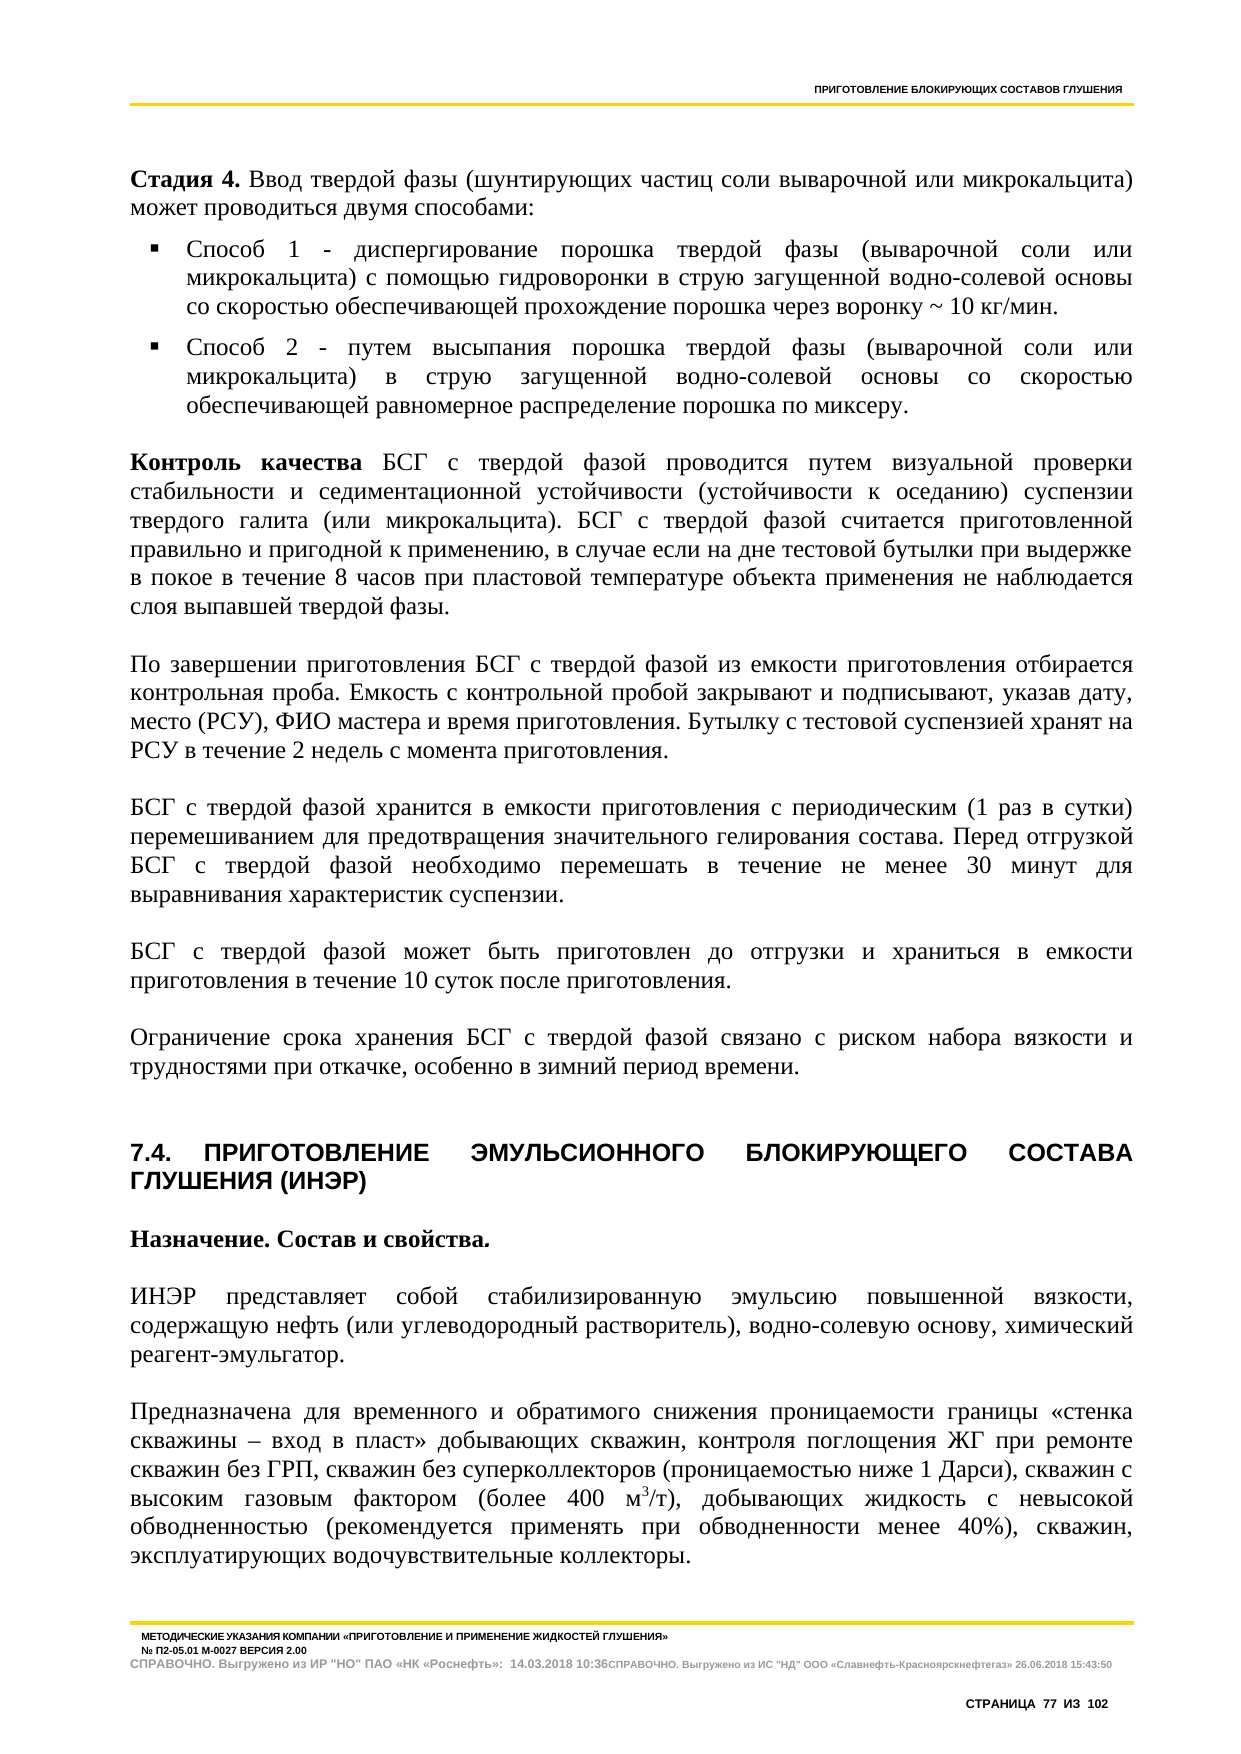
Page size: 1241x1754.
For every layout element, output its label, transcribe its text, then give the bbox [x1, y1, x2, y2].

text Контроль качества БСГ с твердой фазой проводится путем визуальной проверки стабильности и седиментационной устойчивости (устойчивости к оседанию) суспензии твердого галита (или микрокальцита). БСГ с твердой фазой считается приготовленной правильно и пригодной к применению, в случае если на дне тестовой бутылки при выдержке в покое в течение 8 часов при пластовой температуре объекта применения не наблюдается слоя выпавшей твердой фазы. [130, 447, 1134, 620]
text По завершении приготовления БСГ с твердой фазой из емкости приготовления отбирается контрольная проба. Емкость с контрольной пробой закрывают и подписывают, указав дату, место (РСУ), ФИО мастера и время приготовления. Бутылку с тестовой суспензией хранят на РСУ в течение 2 недель с момента приготовления. [130, 649, 1134, 764]
text БСГ с твердой фазой может быть приготовлен до отгрузки и храниться в емкости приготовления в течение 10 суток после приготовления. [130, 936, 1134, 994]
list ПРИГОТОВЛЕНИЕ ЭМУЛЬСИОННОГО БЛОКИРУЮЩЕГО СОСТАВА ГЛУШЕНИЯ (ИНЭР) [130, 1137, 1134, 1195]
text БСГ с твердой фазой хранится в емкости приготовления с периодическим (1 раз в сутки) перемешиванием для предотвращения значительного гелирования состава. Перед отгрузкой БСГ с твердой фазой необходимо перемешать в течение не менее 30 минут для выравнивания характеристик суспензии. [130, 792, 1134, 907]
text Стадия 4. Ввод твердой фазы (шунтирующих частиц соли выварочной или микрокальцита) может проводиться двумя способами: [130, 164, 1134, 221]
text Назначение. Состав и свойства. [130, 1224, 1134, 1253]
text Предназначена для временного и обратимого снижения проницаемости границы «стенка скважины – вход в пласт» добывающих скважин, контроля поглощения ЖГ при ремонте скважин без ГРП, скважин без суперколлекторов (проницаемостью ниже 1 Дарси), скважин с высоким газовым фактором (более 400 м3/т), добывающих жидкость с невысокой обводненностью (рекомендуется применять при обводненности менее 40%), скважин, эксплуатирующих водочувствительные коллекторы. [130, 1396, 1134, 1569]
list Способ 2 - путем высыпания порошка твердой фазы (выварочной соли или микрокальцита) в струю загущенной водно-солевой основы со скоростью обеспечивающей равномерное распределение порошка по миксеру. [149, 332, 1134, 419]
text Ограничение срока хранения БСГ с твердой фазой связано с риском набора вязкости и трудностями при откачке, особенно в зимний период времени. [130, 1022, 1134, 1080]
text ИНЭР представляет собой стабилизированную эмульсию повышенной вязкости, содержащую нефть (или углеводородный растворитель), водно-солевую основу, химический реагент-эмульгатор. [130, 1281, 1134, 1368]
list Способ 1 - диспергирование порошка твердой фазы (выварочной соли или микрокальцита) с помощью гидроворонки в струю загущенной водно-солевой основы со скоростью обеспечивающей прохождение порошка через воронку ~ 10 кг/мин. [149, 234, 1134, 320]
